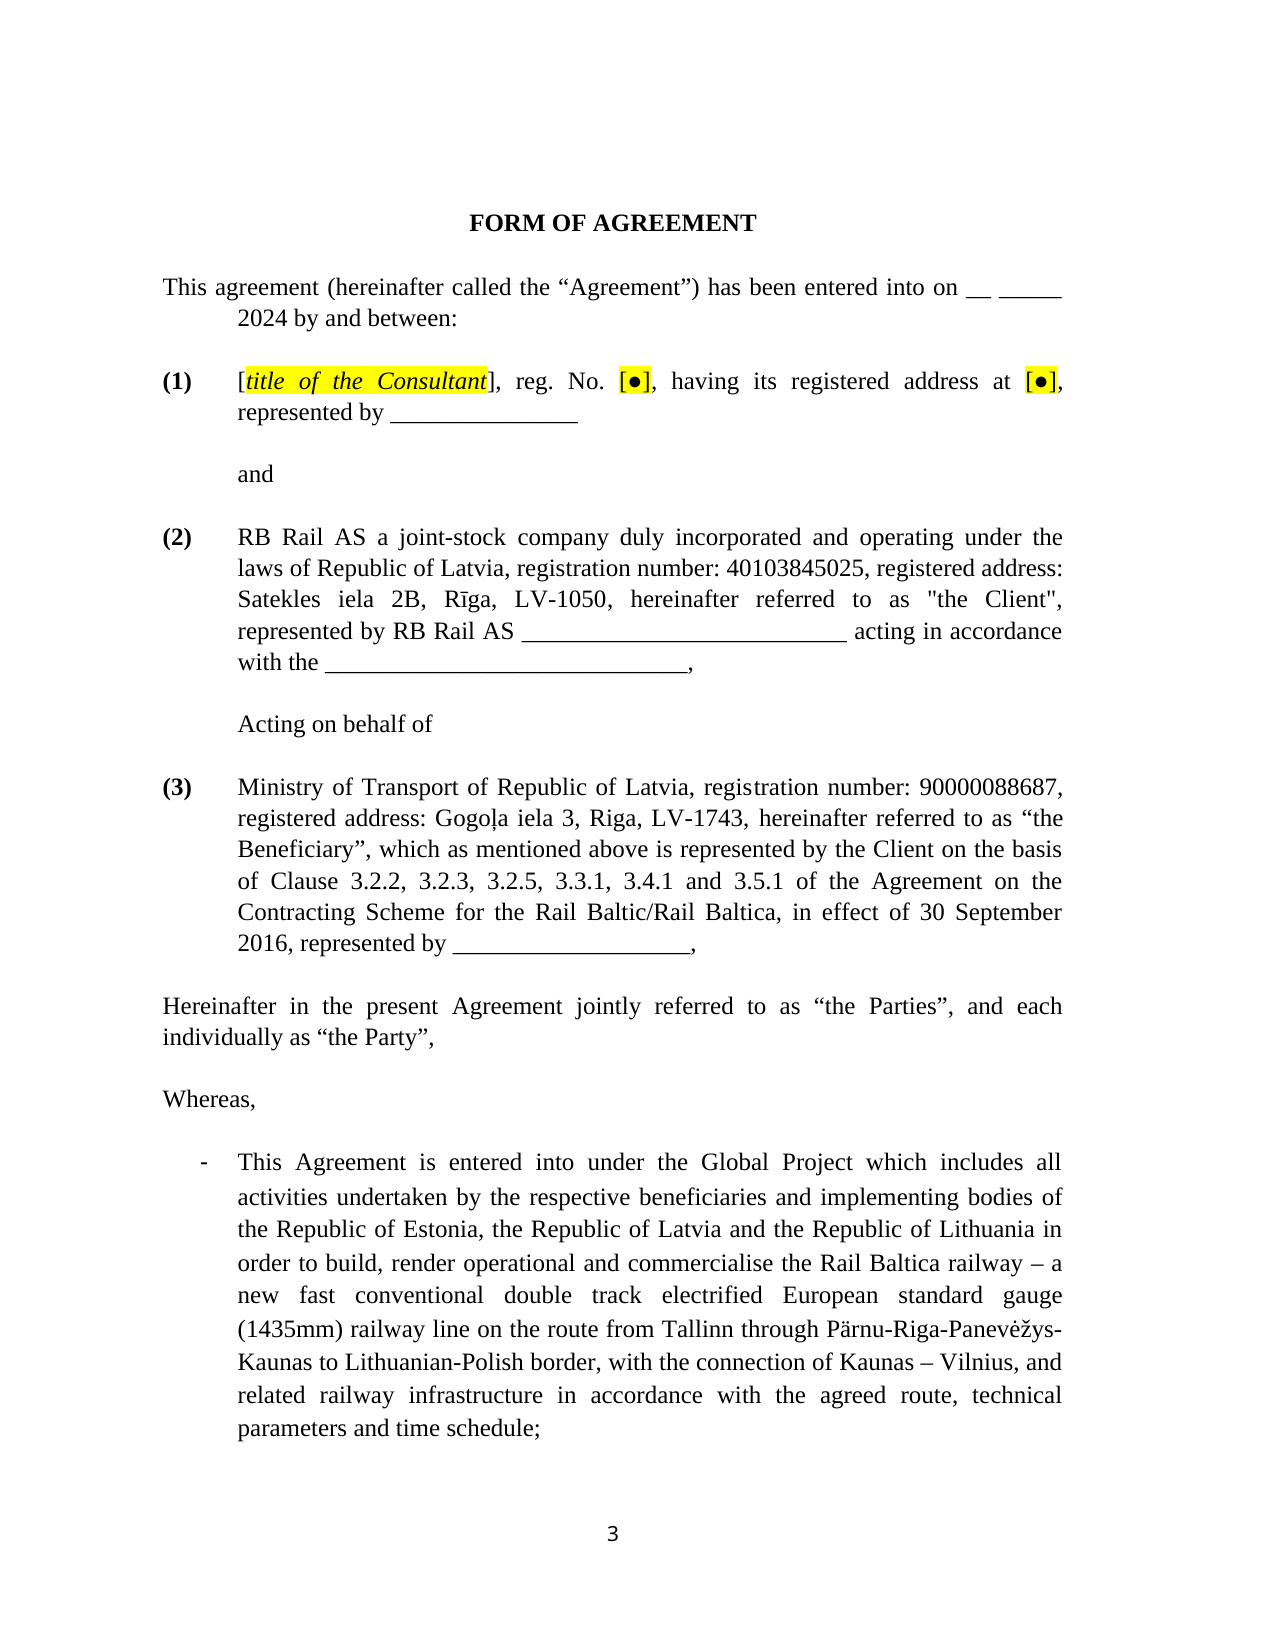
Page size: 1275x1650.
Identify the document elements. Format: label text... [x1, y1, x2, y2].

text This agreement (hereinafter called the “Agreement”) has been entered into on __ _____ 2024 by and between: [162, 270, 1063, 333]
list [title of the Consultant], reg. No. [●], having its registered address at [●], represented by _______________ [162, 364, 1063, 427]
text Hereinafter in the present Agreement jointly referred to as “the Parties”, and each individually as “the Party”, [162, 989, 1063, 1052]
list This Agreement is entered into under the Global Project which includes all activities undertaken by the respective beneficiaries and implementing bodies of the Republic of Estonia, the Republic of Latvia and the Republic of Lithuania in order to build, render operational and commercialise the Rail Baltica railway – a new fast conventional double track electrified European standard gauge (1435mm) railway line on the route from Tallinn through Pärnu-Riga-Panevėžys-Kaunas to Lithuanian-Polish border, with the connection of Kaunas – Vilnius, and related railway infrastructure in accordance with the agreed route, technical parameters and time schedule; [200, 1143, 1063, 1441]
list RB Rail AS a joint-stock company duly incorporated and operating under the laws of Republic of Latvia, registration number: 40103845025, registered address: Satekles iela 2B, Rīga, LV-1050, hereinafter referred to as "the Client", represented by RB Rail AS __________________________ acting in accordance with the _____________________________, [162, 520, 1063, 677]
text FORM OF agreement [162, 208, 1063, 237]
list Ministry of Transport of Republic of Latvia, registration number: 90000088687, registered address: Gogoļa iela 3, Riga, LV-1743, hereinafter referred to as “the Beneficiary”, which as mentioned above is represented by the Client on the basis of Clause 3.2.2, 3.2.3, 3.2.5, 3.3.1, 3.4.1 and 3.5.1 of the Agreement on the Contracting Scheme for the Rail Baltic/Rail Baltica, in effect of 30 September 2016, represented by ___________________, [162, 770, 1063, 958]
text Acting on behalf of [237, 708, 1063, 739]
text Whereas, [162, 1083, 1063, 1114]
text and [237, 458, 1063, 489]
